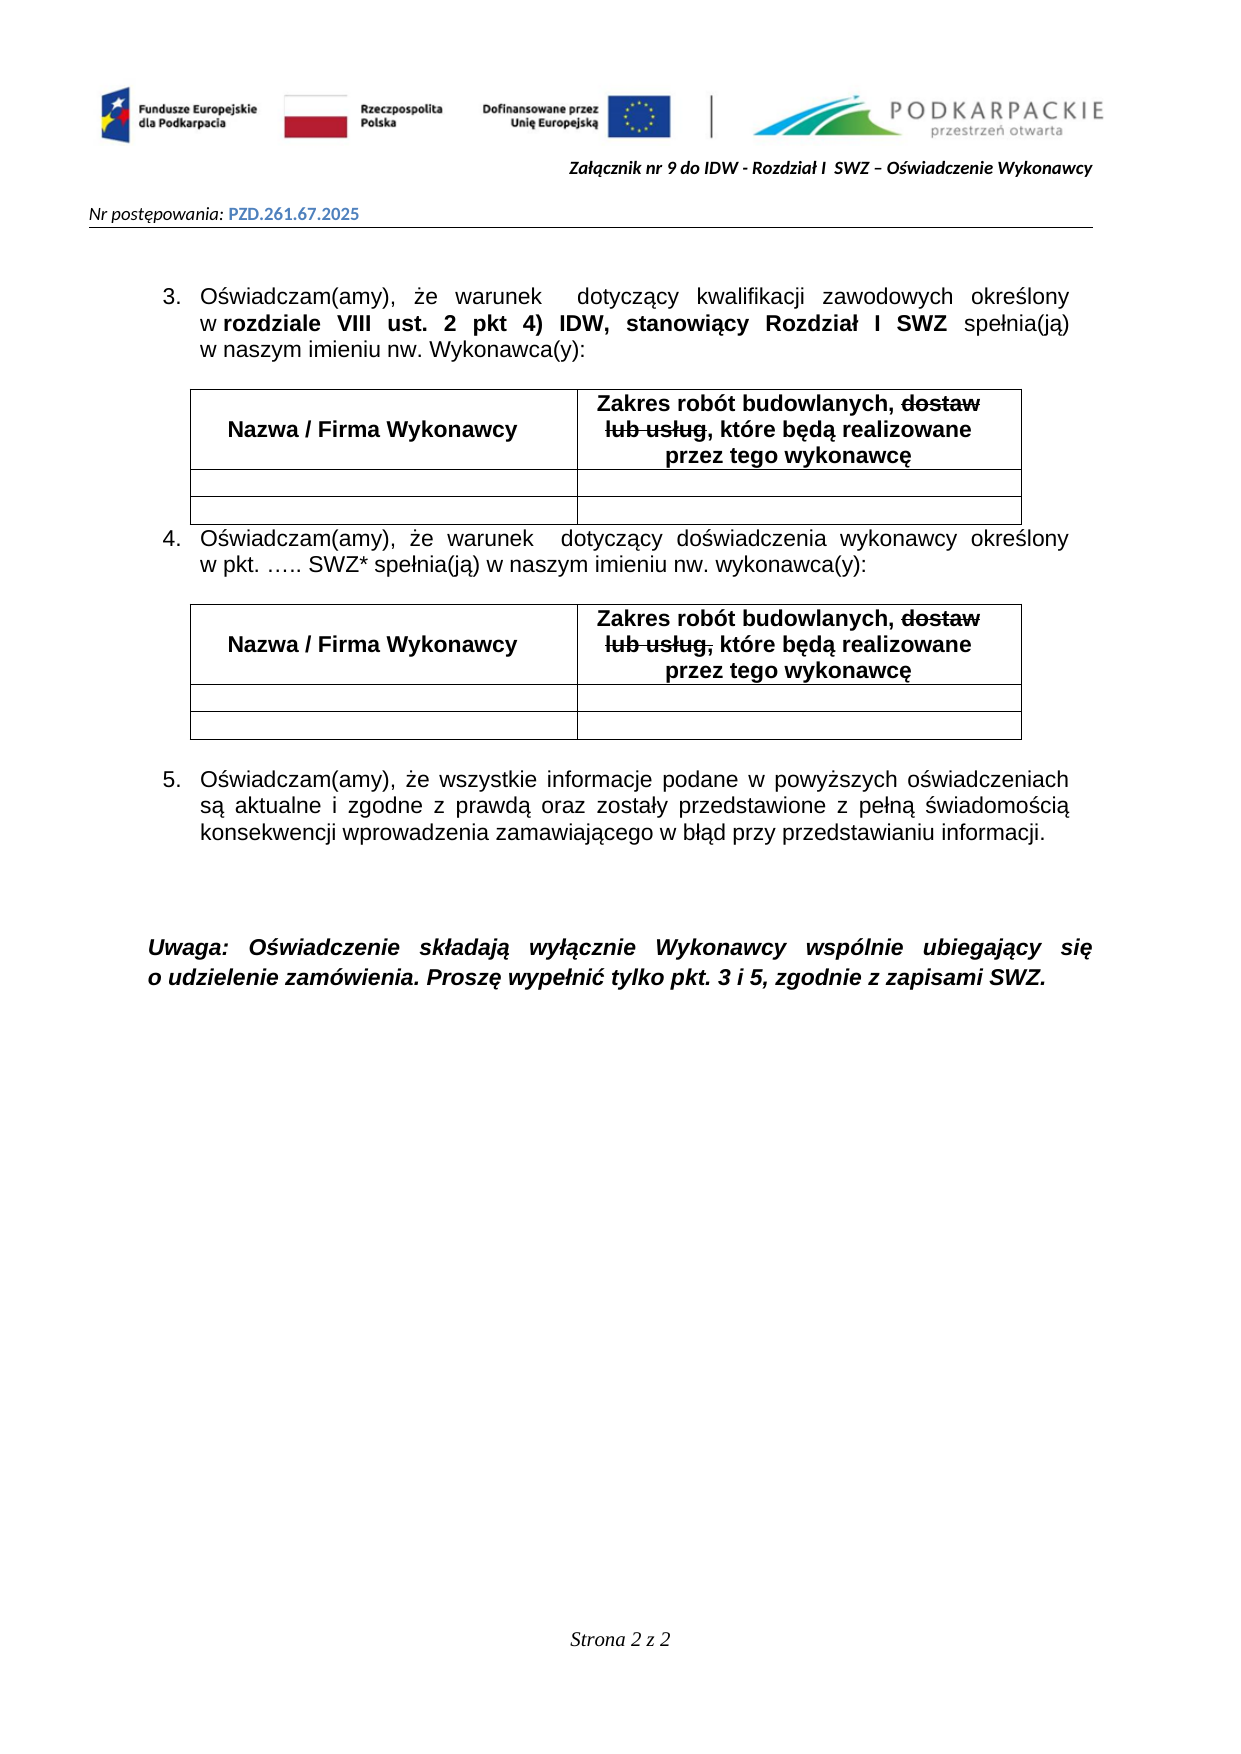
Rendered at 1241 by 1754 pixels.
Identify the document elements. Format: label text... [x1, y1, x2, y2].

table_cell [191, 685, 577, 711]
table_cell [191, 712, 577, 738]
picture [88, 73, 1117, 157]
table_header Nazwa / Firma Wykonawcy [191, 605, 577, 684]
list Oświadczam(amy), że warunek dotyczący kwalifikacji zawodowych określony w rozdziale VIII ust. 2 pkt 4) IDW, stanowiący Rozdział I SWZ spełnia(ją) w naszym imieniu nw. Wykonawca(y): [162, 283, 1070, 362]
list Oświadczam(amy), że wszystkie informacje podane w powyższych oświadczeniach są aktualne i zgodne z prawdą oraz zostały przedstawione z pełną świadomością konsekwencji wprowadzenia zamawiającego w błąd przy przedstawianiu informacji. [162, 766, 1070, 845]
table_cell [191, 497, 577, 523]
table_cell [191, 470, 577, 496]
table_header Nazwa / Firma Wykonawcy [191, 390, 577, 469]
table_cell [578, 470, 1021, 496]
table_cell [578, 497, 1021, 523]
table_header Zakres robót budowlanych, dostaw lub usług, które będą realizowane przez tego wykonawcę [578, 390, 1021, 469]
table_cell [578, 712, 1021, 738]
table_header Zakres robót budowlanych, dostaw lub usług, które będą realizowane przez tego wykonawcę [578, 605, 1021, 684]
list Oświadczam(amy), że warunek dotyczący doświadczenia wykonawcy określony w pkt. ….. SWZ* spełnia(ją) w naszym imieniu nw. wykonawca(y): [162, 524, 1070, 577]
text Uwaga: Oświadczenie składają wyłącznie Wykonawcy wspólnie ubiegający się o udzielenie zamówienia. Proszę wypełnić tylko pkt. 3 i 5, zgodnie z zapisami SWZ. [148, 934, 1093, 990]
table_cell [578, 685, 1021, 711]
